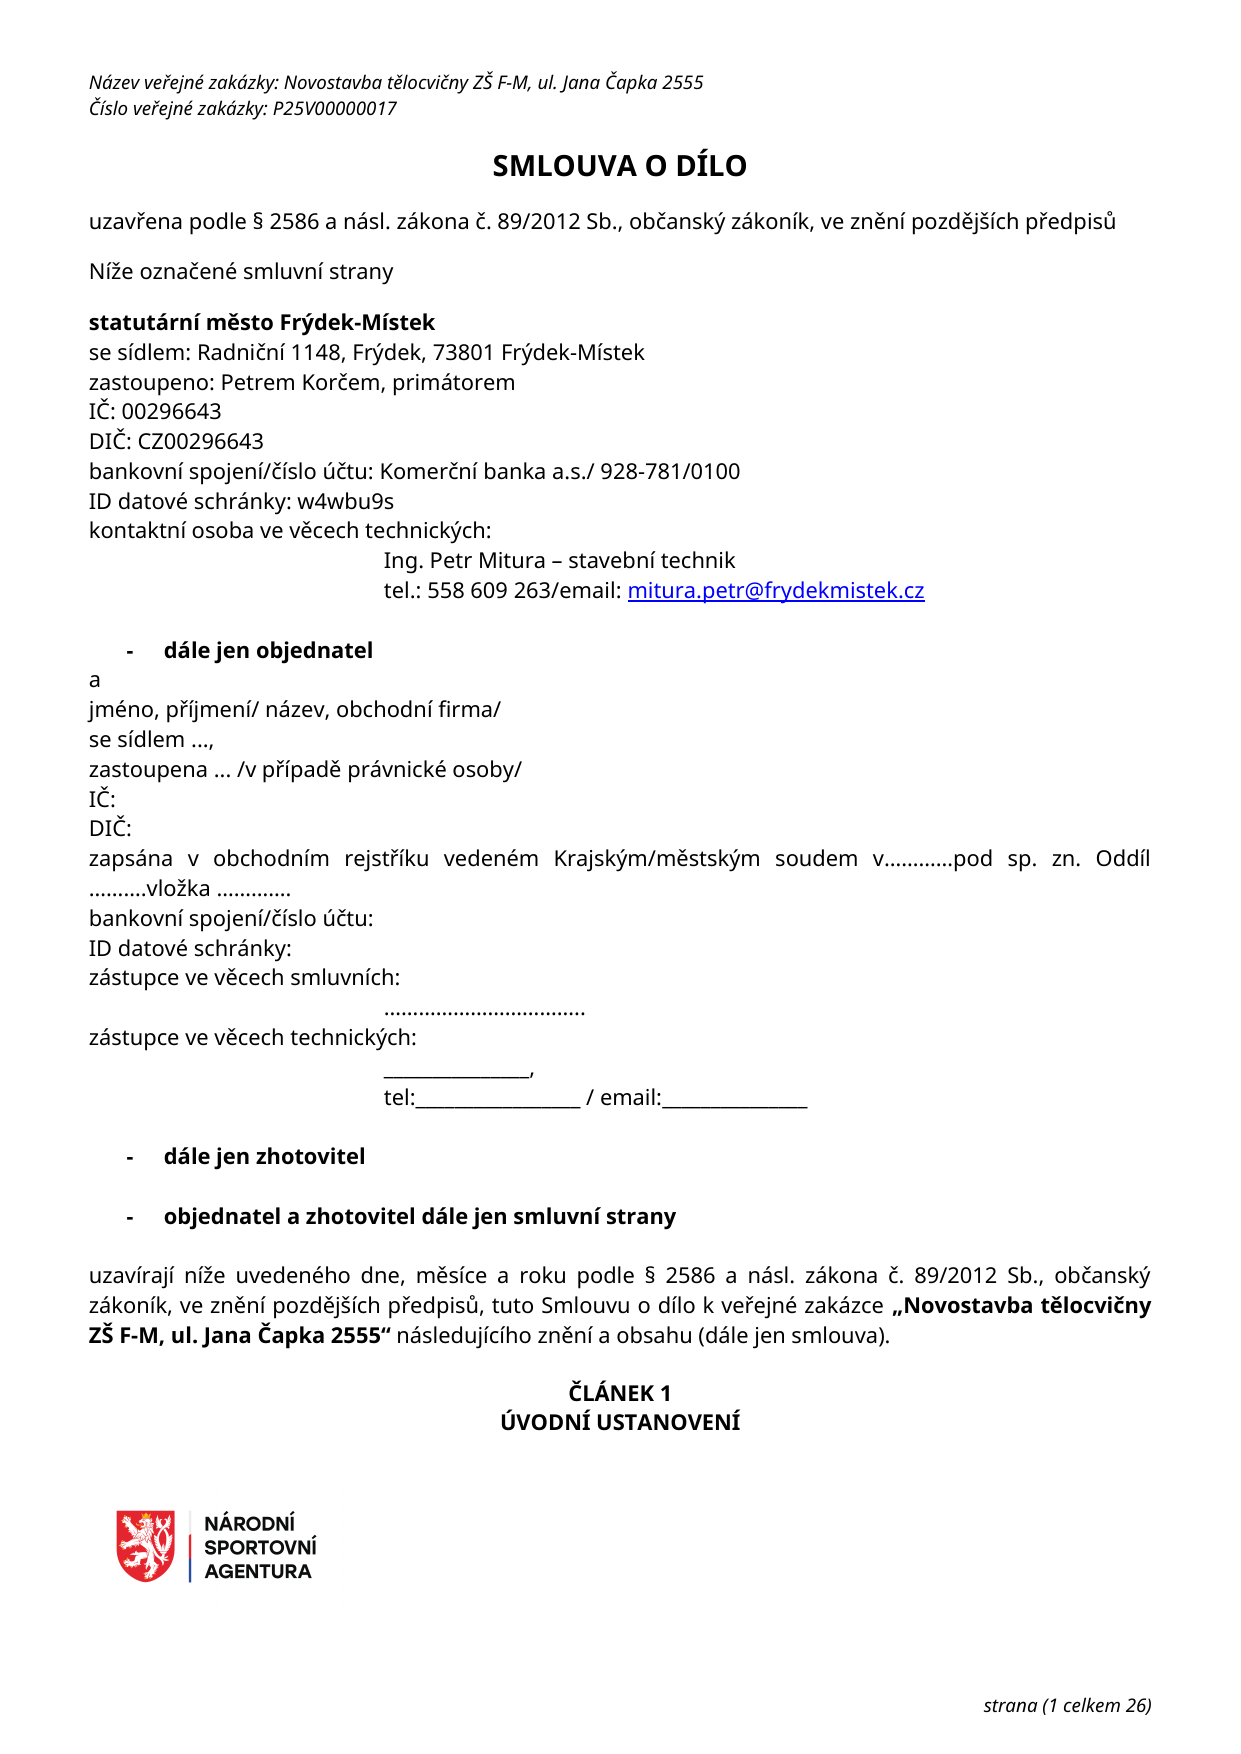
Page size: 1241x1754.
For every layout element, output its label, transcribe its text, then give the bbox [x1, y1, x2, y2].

text uzavřena podle § 2586 a násl. zákona č. 89/2012 Sb., občanský zákoník, ve znění pozdějších předpisů [89, 206, 1152, 235]
text jméno, příjmení/ název, obchodní firma/ [89, 694, 1152, 724]
text IČ: [89, 783, 1152, 813]
text tel.: 558 609 263/email: mitura.petr@frydekmistek.cz [310, 575, 1152, 605]
text _______________, [310, 1052, 1152, 1081]
text DIČ: CZ00296643 [89, 426, 1152, 456]
text zástupce ve věcech technických: [89, 1022, 1152, 1052]
text SMLOUVA O DÍLO [89, 145, 1152, 185]
text …………………………….. [89, 992, 1152, 1022]
text uzavírají níže uvedeného dne, měsíce a roku podle § 2586 a násl. zákona č. 89/2012 Sb., občanský zákoník, ve znění pozdějších předpisů, tuto Smlouvu o dílo k veřejné zakázce „Novostavba tělocvičny ZŠ F-M, ul. Jana Čapka 2555“ následujícího znění a obsahu (dále jen smlouva). [89, 1260, 1152, 1349]
text ID datové schránky: w4wbu9s [89, 486, 1152, 515]
text ČLÁNEK 1 [89, 1378, 1152, 1407]
text statutární město Frýdek-Místek [89, 307, 1152, 337]
text a [89, 664, 1152, 694]
text Níže označené smluvní strany [89, 256, 1152, 286]
text Ing. Petr Mitura – stavební technik [310, 545, 1152, 575]
list dále jen objednatel [126, 634, 1152, 664]
text IČ: 00296643 [89, 396, 1152, 426]
text ID datové schránky: [89, 932, 1152, 962]
text zástupce ve věcech smluvních: [89, 962, 1152, 992]
text DIČ: [89, 813, 1152, 843]
picture [88, 1482, 344, 1611]
list dále jen zhotovitel [126, 1141, 1152, 1171]
text tel:_________________ / email:_______________ [310, 1081, 1152, 1111]
list objednatel a zhotovitel dále jen smluvní strany [126, 1201, 1152, 1230]
text se sídlem ..., [89, 724, 1152, 754]
text zastoupena ... /v případě právnické osoby/ [89, 754, 1152, 783]
text bankovní spojení/číslo účtu: [89, 903, 1152, 932]
text zapsána v obchodním rejstříku vedeném Krajským/městským soudem v…………pod sp. zn. Oddíl ……….vložka …………. [89, 843, 1152, 903]
text zastoupeno: Petrem Korčem, primátorem [89, 366, 1152, 396]
text se sídlem: Radniční 1148, Frýdek, 73801 Frýdek-Místek [89, 337, 1152, 366]
text kontaktní osoba ve věcech technických: [89, 515, 1152, 545]
text bankovní spojení/číslo účtu: Komerční banka a.s./ 928-781/0100 [89, 456, 1152, 486]
text Úvodní ustanovení [89, 1407, 1152, 1437]
